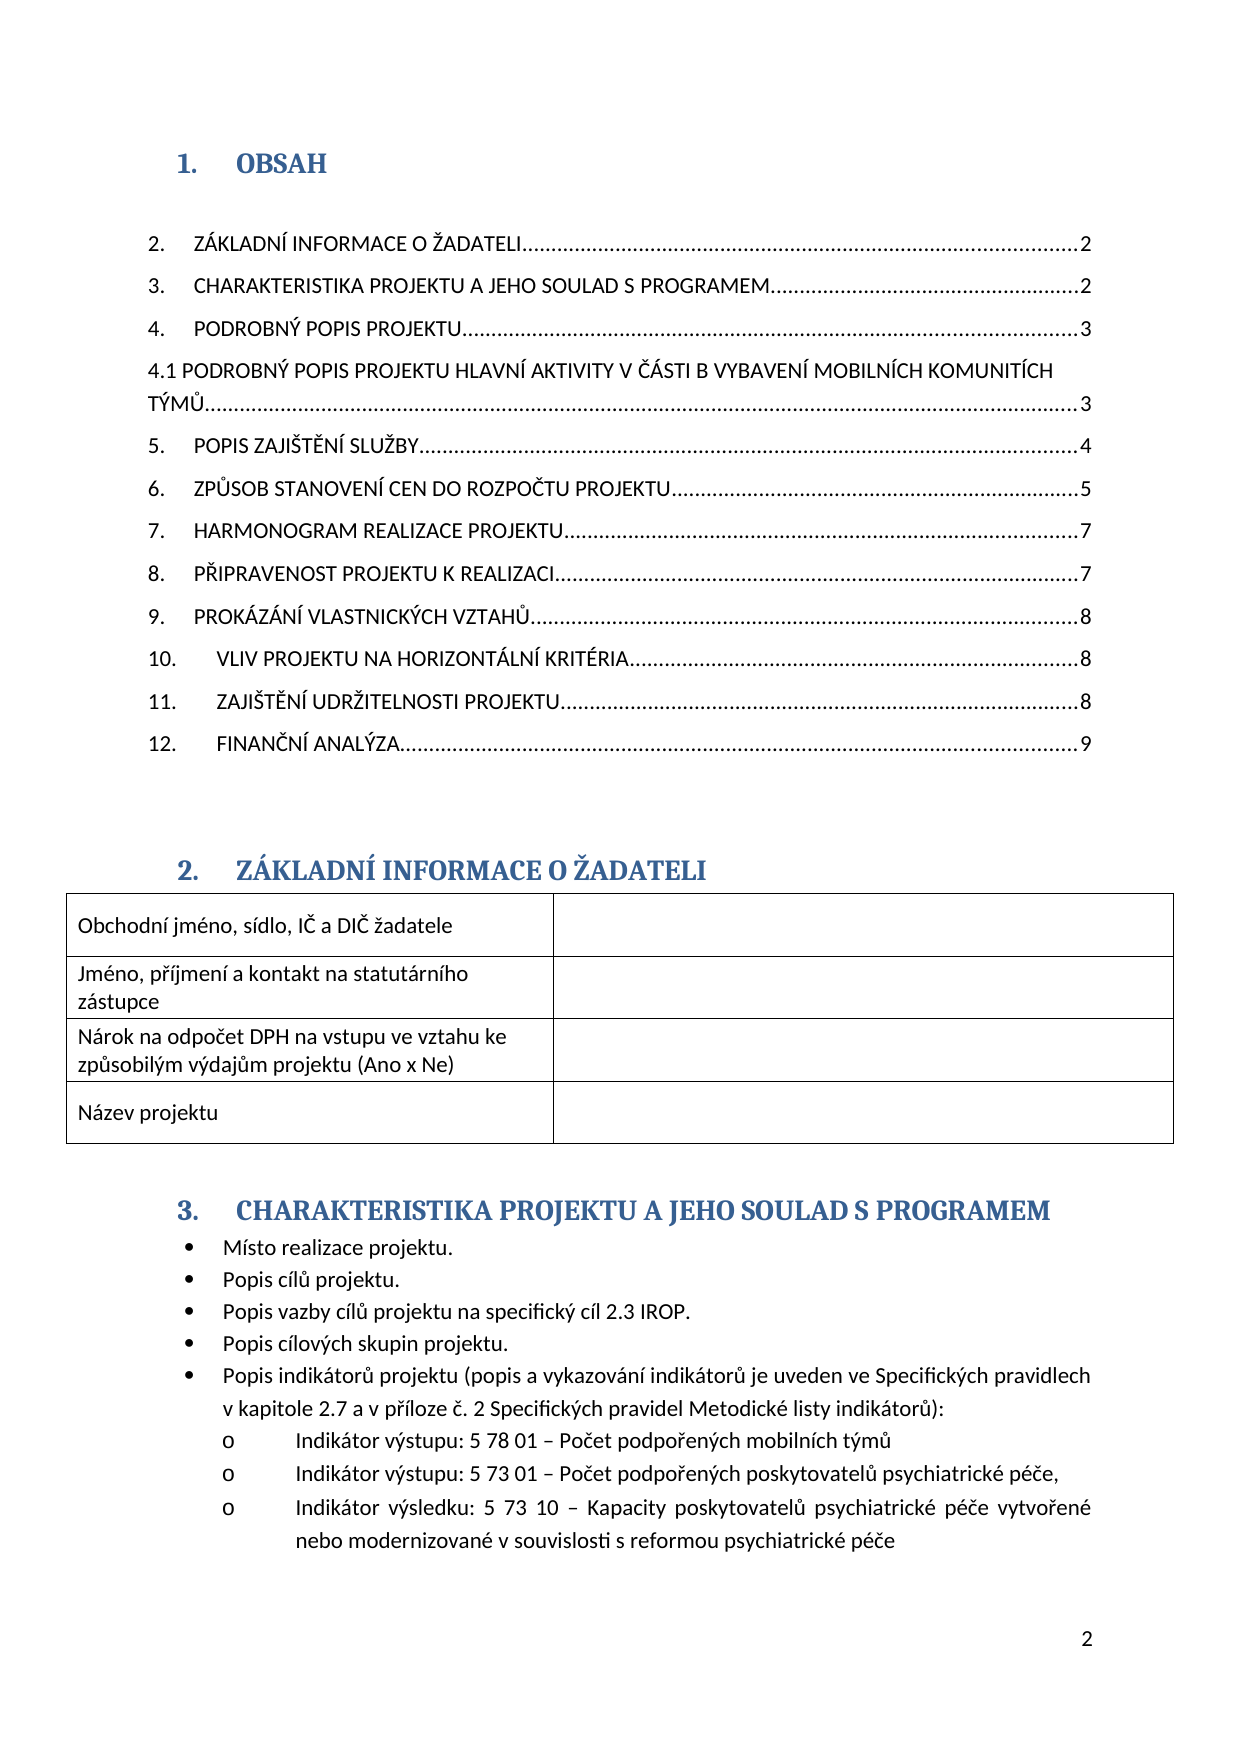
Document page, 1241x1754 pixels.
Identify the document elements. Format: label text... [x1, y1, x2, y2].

list Indikátor výsledku: 5 73 10 – Kapacity poskytovatelů psychiatrické péče vytvořené nebo modernizované v souvislosti s reformou psychiatrické péče [221, 1493, 1093, 1554]
table_cell Jméno, příjmení a kontakt na statutárního zástupce [67, 957, 553, 1018]
table_header [554, 894, 1173, 956]
subtitle Obsah [177, 148, 1093, 181]
table_cell Nárok na odpočet DPH na vstupu ve vztahu ke způsobilým výdajům projektu (Ano x Ne) [67, 1019, 553, 1081]
subtitle ZÁKLADNÍ INFORMACE O ŽADATELI [177, 854, 1093, 888]
table_header Obchodní jméno, sídlo, IČ a DIČ žadatele [67, 894, 553, 956]
table_cell [554, 1019, 1173, 1081]
list Místo realizace projektu. [185, 1233, 1093, 1261]
subtitle Charakteristika projektu a jeho soulad s programem [177, 1194, 1093, 1228]
list Popis cílů projektu. [185, 1265, 1093, 1293]
list Indikátor výstupu: 5 78 01 – Počet podpořených mobilních týmů [221, 1426, 1093, 1455]
list Indikátor výstupu: 5 73 01 – Počet podpořených poskytovatelů psychiatrické péče, [221, 1459, 1093, 1489]
table_cell Název projektu [67, 1082, 553, 1143]
list Popis indikátorů projektu (popis a vykazování indikátorů je uveden ve Specifických pravidlech v kapitole 2.7 a v příloze č. 2 Specifických pravidel Metodické listy indikátorů): [185, 1362, 1093, 1422]
list Popis vazby cílů projektu na specifický cíl 2.3 IROP. [185, 1297, 1093, 1325]
list Popis cílových skupin projektu. [185, 1329, 1093, 1357]
table_cell [554, 957, 1173, 1018]
table_cell [554, 1082, 1173, 1143]
